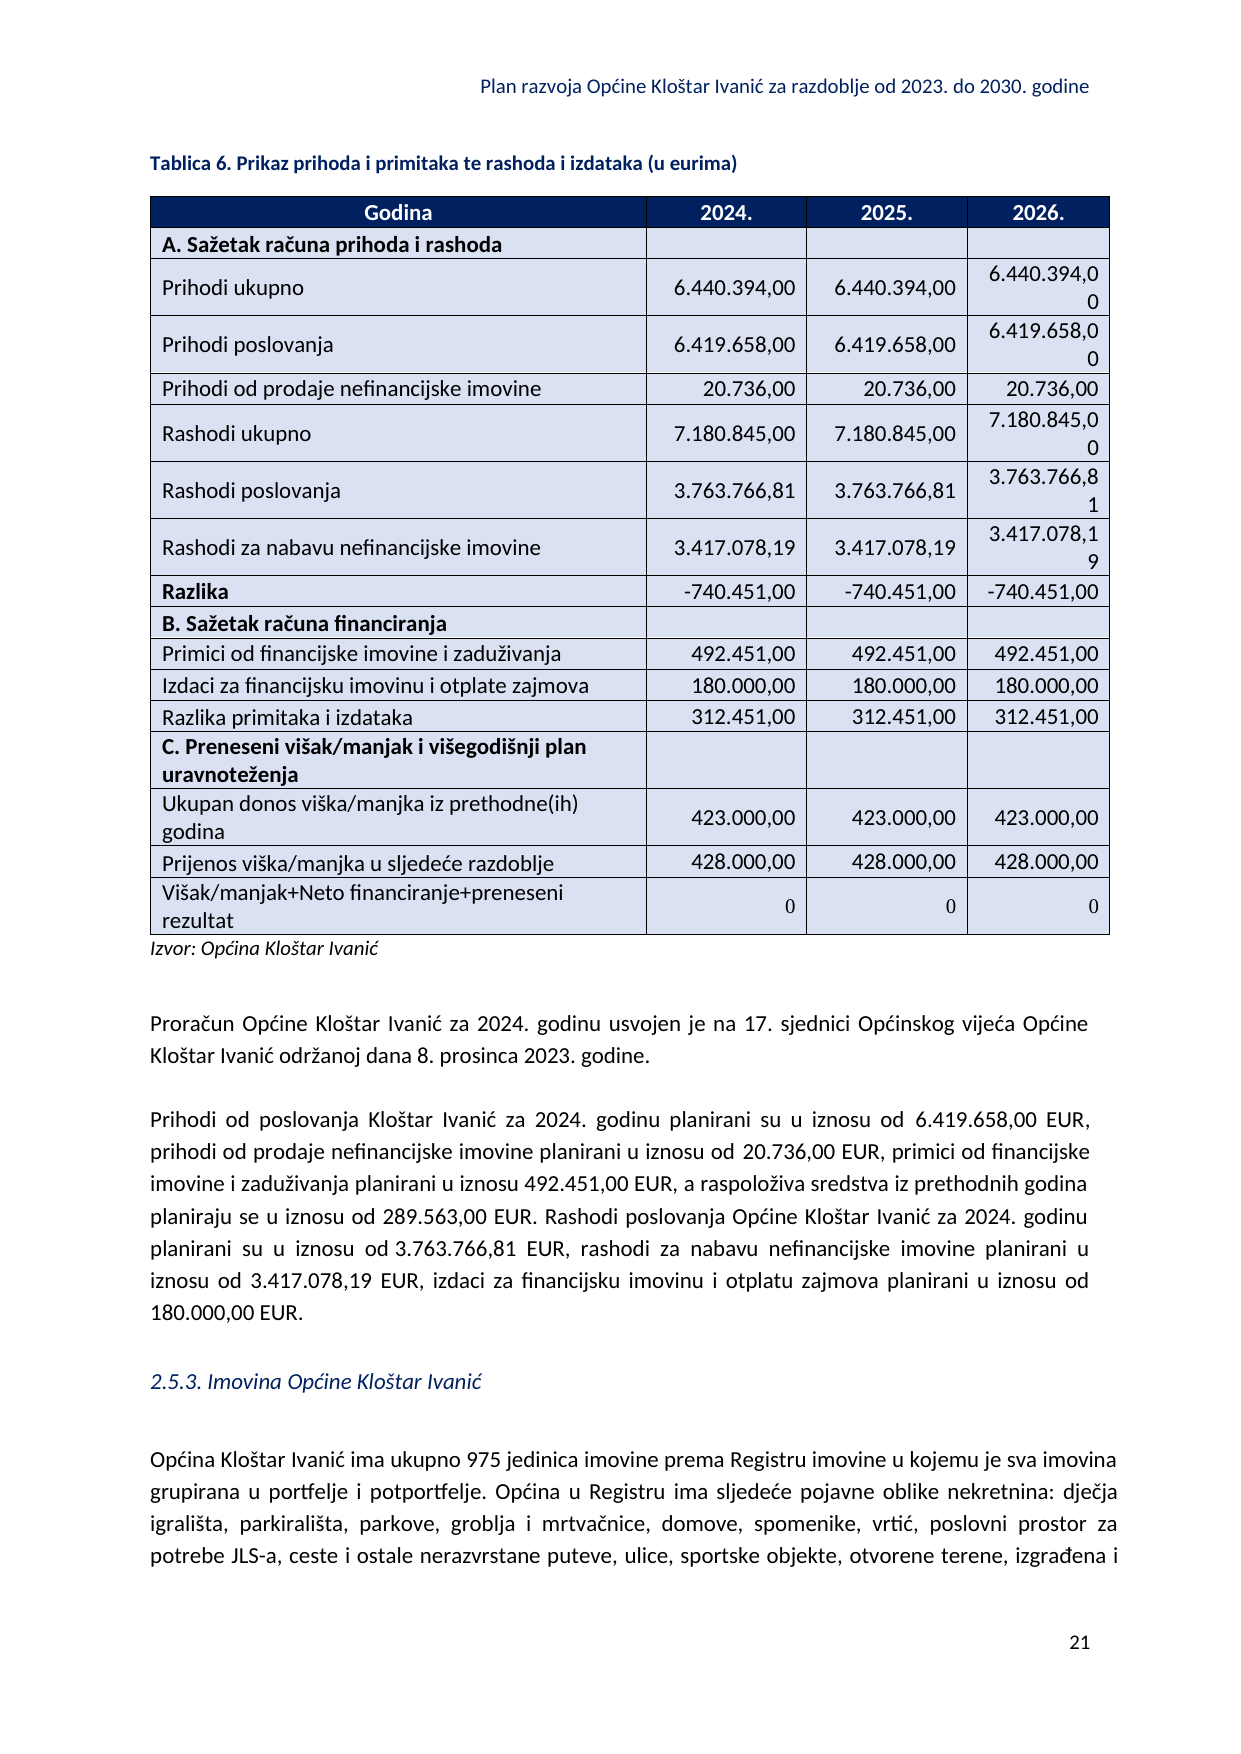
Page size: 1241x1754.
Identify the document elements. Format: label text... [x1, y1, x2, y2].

table_cell 20.736,00 [968, 374, 1109, 404]
table_cell [807, 228, 967, 258]
table_cell 20.736,00 [807, 374, 967, 404]
table_cell [807, 732, 967, 788]
table_cell [968, 607, 1109, 637]
table_header 2026. [968, 197, 1109, 227]
table_cell [968, 228, 1109, 258]
table_cell 423.000,00 [807, 789, 967, 845]
table_cell Višak/manjak+Neto financiranje+preneseni rezultat [151, 878, 646, 934]
table_cell 3.417.078,19 [807, 519, 967, 575]
table_cell 3.417.078,19 [647, 519, 806, 575]
table_cell 423.000,00 [647, 789, 806, 845]
table_cell Prijenos viška/manjka u sljedeće razdoblje [151, 846, 646, 877]
table_cell 20.736,00 [647, 374, 806, 404]
table_cell C. Preneseni višak/manjak i višegodišnji plan uravnoteženja [151, 732, 646, 788]
table_cell [647, 607, 806, 637]
table_cell 312.451,00 [968, 701, 1109, 731]
table_header Godina [151, 197, 646, 227]
table_cell Prihodi poslovanja [151, 316, 646, 372]
text Prihodi od poslovanja Kloštar Ivanić za 2024. godinu planirani su u iznosu od 6.419.658,00 EUR, prihodi od prodaje nefinancijske imovine planirani u iznosu od 20.736,00 EUR, primici od financijske imovine i zaduživanja planirani u iznosu 492.451,00 EUR, a raspoloživa sredstva iz prethodnih godina planiraju se u iznosu od 289.563,00 EUR. Rashodi poslovanja Općine Kloštar Ivanić za 2024. godinu planirani su u iznosu od 3.763.766,81 EUR, rashodi za nabavu nefinancijske imovine planirani u iznosu od 3.417.078,19 EUR, izdaci za financijsku imovinu i otplatu zajmova planirani u iznosu od 180.000,00 EUR. [150, 1105, 1090, 1326]
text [150, 1445, 1120, 1569]
table_cell 428.000,00 [807, 846, 967, 877]
table_cell 6.419.658,00 [647, 316, 806, 372]
table_cell 6.419.658,00 [968, 316, 1109, 372]
table_cell 6.440.394,00 [647, 259, 806, 315]
table_cell 428.000,00 [647, 846, 806, 877]
table_cell 180.000,00 [807, 670, 967, 700]
table_cell [647, 732, 806, 788]
table_cell 180.000,00 [647, 670, 806, 700]
table_cell Razlika primitaka i izdataka [151, 701, 646, 731]
table_cell Primici od financijske imovine i zaduživanja [151, 639, 646, 669]
table_cell [647, 228, 806, 258]
table_cell 6.440.394,00 [968, 259, 1109, 315]
table_cell -740.451,00 [807, 576, 967, 606]
table_cell 3.417.078,19 [968, 519, 1109, 575]
table_cell Prihodi od prodaje nefinancijske imovine [151, 374, 646, 404]
text Tablica 6. Prikaz prihoda i primitaka te rashoda i izdataka (u eurima) [150, 150, 1090, 175]
table_cell 3.763.766,81 [968, 462, 1109, 518]
table_cell A. Sažetak računa prihoda i rashoda [151, 228, 646, 258]
table_cell 0 [807, 878, 967, 934]
table_cell 0 [968, 878, 1109, 934]
table_cell 6.419.658,00 [807, 316, 967, 372]
table_cell 0 [647, 878, 806, 934]
table_cell Razlika [151, 576, 646, 606]
table_cell Rashodi ukupno [151, 405, 646, 461]
table_cell Rashodi poslovanja [151, 462, 646, 518]
table_cell 492.451,00 [647, 639, 806, 669]
table_cell B. Sažetak računa financiranja [151, 607, 646, 637]
subtitle 2.5.3. Imovina Općine Kloštar Ivanić [150, 1367, 1090, 1395]
table_cell Ukupan donos viška/manjka iz prethodne(ih) godina [151, 789, 646, 845]
table_cell 3.763.766,81 [647, 462, 806, 518]
table_cell 180.000,00 [968, 670, 1109, 700]
table_cell 492.451,00 [807, 639, 967, 669]
table_cell -740.451,00 [968, 576, 1109, 606]
table_cell Izdaci za financijsku imovinu i otplate zajmova [151, 670, 646, 700]
table_cell 428.000,00 [968, 846, 1109, 877]
table_cell 6.440.394,00 [807, 259, 967, 315]
table_header 2025. [807, 197, 967, 227]
table_cell 492.451,00 [968, 639, 1109, 669]
table_cell 7.180.845,00 [647, 405, 806, 461]
table_cell [807, 607, 967, 637]
table_cell 312.451,00 [647, 701, 806, 731]
text Izvor: Općina Kloštar Ivanić [150, 935, 1120, 960]
table_cell 312.451,00 [807, 701, 967, 731]
table_cell 423.000,00 [968, 789, 1109, 845]
table_cell 7.180.845,00 [968, 405, 1109, 461]
table_cell 3.763.766,81 [807, 462, 967, 518]
table_cell [968, 732, 1109, 788]
table_cell -740.451,00 [647, 576, 806, 606]
text Proračun Općine Kloštar Ivanić za 2024. godinu usvojen je na 17. sjednici Općinskog vijeća Općine Kloštar Ivanić održanoj dana 8. prosinca 2023. godine. [150, 1009, 1090, 1069]
table_cell Prihodi ukupno [151, 259, 646, 315]
table_cell 7.180.845,00 [807, 405, 967, 461]
table_cell Rashodi za nabavu nefinancijske imovine [151, 519, 646, 575]
table_header 2024. [647, 197, 806, 227]
